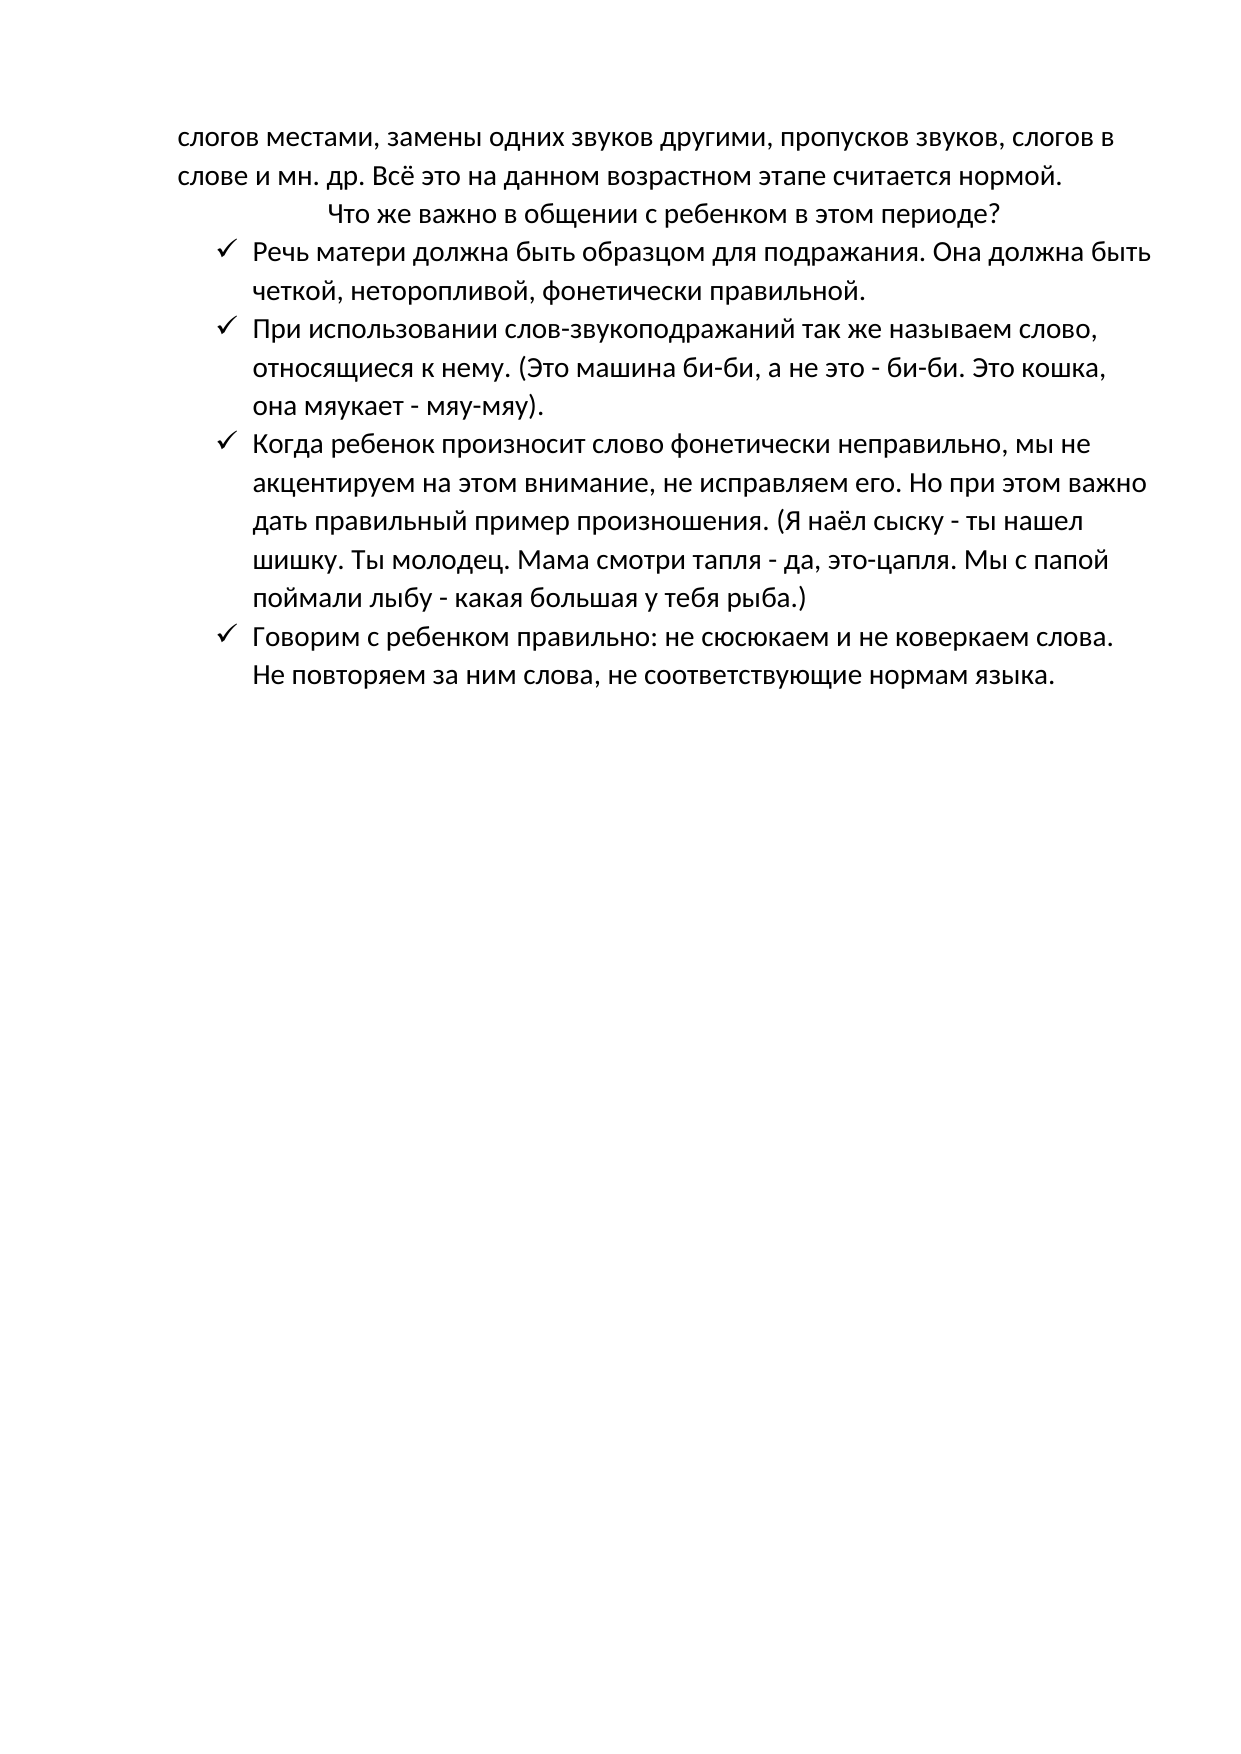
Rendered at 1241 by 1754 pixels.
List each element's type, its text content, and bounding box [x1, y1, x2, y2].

text Что же важно в общении с ребенком в этом периоде? [177, 195, 1152, 231]
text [177, 118, 1152, 192]
list Когда ребенок произносит слово фонетически неправильно, мы не акцентируем на этом внимание, не исправляем его. Но при этом важно дать правильный пример произношения. (Я наёл сыску - ты нашел шишку. Ты молодец. Мама смотри тапля - да, это-цапля. Мы с папой поймали лыбу - какая большая у тебя рыба.) [215, 426, 1152, 615]
list Говорим с ребенком правильно: не сюсюкаем и не коверкаем слова. Не повторяем за ним слова, не соответствующие нормам языка. [215, 618, 1152, 692]
list При использовании слов-звукоподражаний так же называем слово, относящиеся к нему. (Это машина би-би, а не это - би-би. Это кошка, она мяукает - мяу-мяу). [215, 310, 1152, 423]
list Речь матери должна быть образцом для подражания. Она должна быть четкой, неторопливой, фонетически правильной. [215, 233, 1152, 307]
